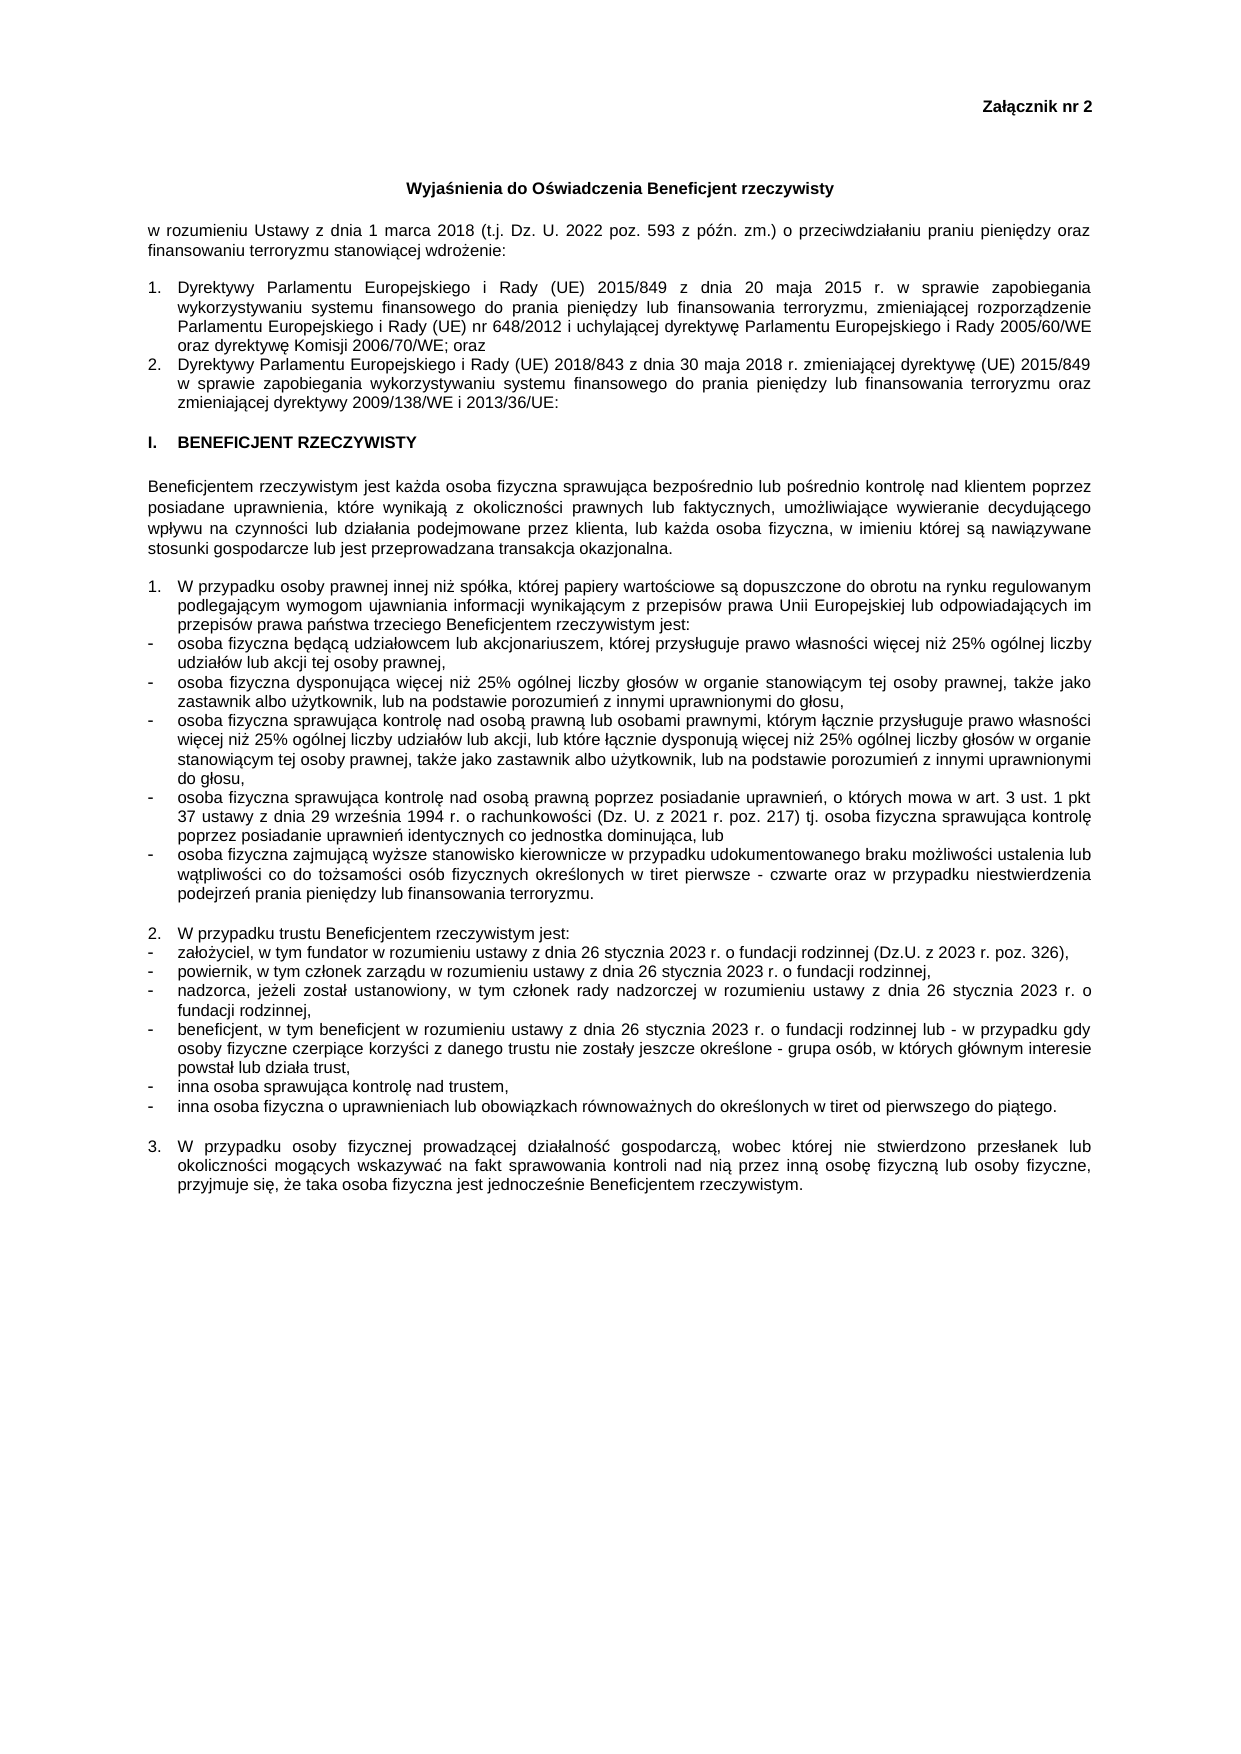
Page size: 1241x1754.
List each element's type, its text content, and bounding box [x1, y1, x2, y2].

list BENEFICJENT RZECZYWISTY [148, 433, 1093, 452]
list osoba fizyczna dysponująca więcej niż 25% ogólnej liczby głosów w organie stanowiącym tej osoby prawnej, także jako zastawnik albo użytkownik, lub na podstawie porozumień z innymi uprawnionymi do głosu, [148, 672, 1093, 711]
list osoba fizyczna sprawująca kontrolę nad osobą prawną lub osobami prawnymi, którym łącznie przysługuje prawo własności więcej niż 25% ogólnej liczby udziałów lub akcji, lub które łącznie dysponują więcej niż 25% ogólnej liczby głosów w organie stanowiącym tej osoby prawnej, także jako zastawnik albo użytkownik, lub na podstawie porozumień z innymi uprawnionymi do głosu, [148, 711, 1093, 788]
list założyciel, w tym fundator w rozumieniu ustawy z dnia 26 stycznia 2023 r. o fundacji rodzinnej (Dz.U. z 2023 r. poz. 326), [148, 943, 1093, 962]
list osoba fizyczna sprawująca kontrolę nad osobą prawną poprzez posiadanie uprawnień, o których mowa w art. 3 ust. 1 pkt 37 ustawy z dnia 29 września 1994 r. o rachunkowości (Dz. U. z 2021 r. poz. 217) tj. osoba fizyczna sprawująca kontrolę poprzez posiadanie uprawnień identycznych co jednostka dominująca, lub [148, 788, 1093, 845]
text Beneficjentem rzeczywistym jest każda osoba fizyczna sprawująca bezpośrednio lub pośrednio kontrolę nad klientem poprzez posiadane uprawnienia, które wynikają z okoliczności prawnych lub faktycznych, umożliwiające wywieranie decydującego wpływu na czynności lub działania podejmowane przez klienta, lub każda osoba fizyczna, w imieniu której są nawiązywane stosunki gospodarcze lub jest przeprowadzana transakcja okazjonalna. [148, 477, 1093, 558]
text w rozumieniu Ustawy z dnia 1 marca 2018 (t.j. Dz. U. 2022 poz. 593 z późn. zm.) o przeciwdziałaniu praniu pieniędzy oraz finansowaniu terroryzmu stanowiącej wdrożenie: [148, 220, 1093, 260]
text Wyjaśnienia do Oświadczenia Beneficjent rzeczywisty [148, 179, 1093, 198]
list osoba fizyczna będącą udziałowcem lub akcjonariuszem, której przysługuje prawo własności więcej niż 25% ogólnej liczby udziałów lub akcji tej osoby prawnej, [148, 634, 1093, 672]
text Załącznik nr 2 [148, 97, 1093, 116]
list inna osoba sprawująca kontrolę nad trustem, [148, 1077, 1093, 1096]
list osoba fizyczna zajmującą wyższe stanowisko kierownicze w przypadku udokumentowanego braku możliwości ustalenia lub wątpliwości co do tożsamości osób fizycznych określonych w tiret pierwsze - czwarte oraz w przypadku niestwierdzenia podejrzeń prania pieniędzy lub finansowania terroryzmu. [148, 845, 1093, 903]
list beneficjent, w tym beneficjent w rozumieniu ustawy z dnia 26 stycznia 2023 r. o fundacji rodzinnej lub - w przypadku gdy osoby fizyczne czerpiące korzyści z danego trustu nie zostały jeszcze określone - grupa osób, w których głównym interesie powstał lub działa trust, [148, 1019, 1093, 1077]
list inna osoba fizyczna o uprawnieniach lub obowiązkach równoważnych do określonych w tiret od pierwszego do piątego. [148, 1096, 1093, 1116]
list Dyrektywy Parlamentu Europejskiego i Rady (UE) 2015/849 z dnia 20 maja 2015 r. w sprawie zapobiegania wykorzystywaniu systemu finansowego do prania pieniędzy lub finansowania terroryzmu, zmieniającej rozporządzenie Parlamentu Europejskiego i Rady (UE) nr 648/2012 i uchylającej dyrektywę Parlamentu Europejskiego i Rady 2005/60/WE oraz dyrektywę Komisji 2006/70/WE; oraz [148, 278, 1093, 355]
list W przypadku osoby prawnej innej niż spółka, której papiery wartościowe są dopuszczone do obrotu na rynku regulowanym podlegającym wymogom ujawniania informacji wynikającym z przepisów prawa Unii Europejskiej lub odpowiadających im przepisów prawa państwa trzeciego Beneficjentem rzeczywistym jest: [148, 576, 1093, 634]
list W przypadku osoby fizycznej prowadzącej działalność gospodarczą, wobec której nie stwierdzono przesłanek lub okoliczności mogących wskazywać na fakt sprawowania kontroli nad nią przez inną osobę fizyczną lub osoby fizyczne, przyjmuje się, że taka osoba fizyczna jest jednocześnie Beneficjentem rzeczywistym. [148, 1136, 1093, 1194]
list Dyrektywy Parlamentu Europejskiego i Rady (UE) 2018/843 z dnia 30 maja 2018 r. zmieniającej dyrektywę (UE) 2015/849 w sprawie zapobiegania wykorzystywaniu systemu finansowego do prania pieniędzy lub finansowania terroryzmu oraz zmieniającej dyrektywy 2009/138/WE i 2013/36/UE: [148, 355, 1093, 412]
list W przypadku trustu Beneficjentem rzeczywistym jest: [148, 923, 1093, 943]
list powiernik, w tym członek zarządu w rozumieniu ustawy z dnia 26 stycznia 2023 r. o fundacji rodzinnej, [148, 962, 1093, 981]
list nadzorca, jeżeli został ustanowiony, w tym członek rady nadzorczej w rozumieniu ustawy z dnia 26 stycznia 2023 r. o fundacji rodzinnej, [148, 981, 1093, 1019]
